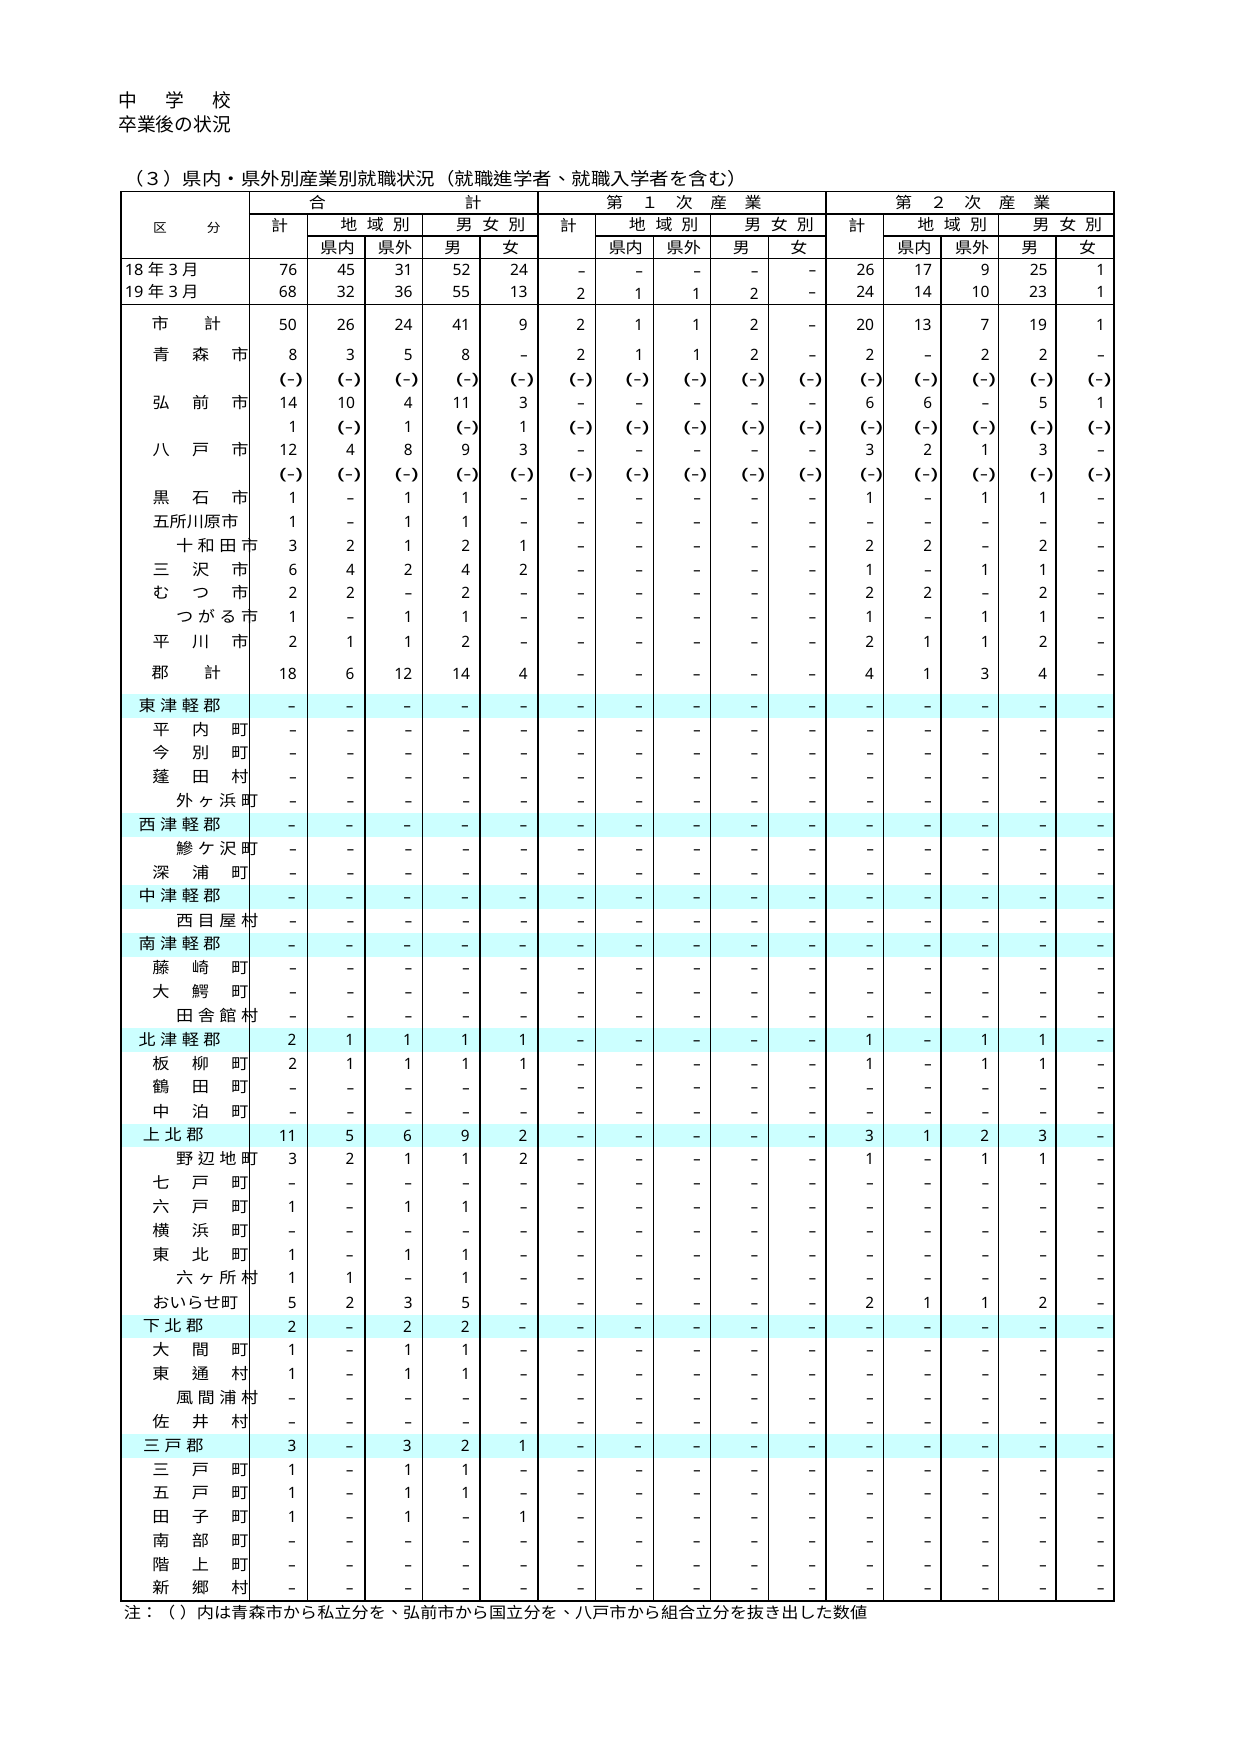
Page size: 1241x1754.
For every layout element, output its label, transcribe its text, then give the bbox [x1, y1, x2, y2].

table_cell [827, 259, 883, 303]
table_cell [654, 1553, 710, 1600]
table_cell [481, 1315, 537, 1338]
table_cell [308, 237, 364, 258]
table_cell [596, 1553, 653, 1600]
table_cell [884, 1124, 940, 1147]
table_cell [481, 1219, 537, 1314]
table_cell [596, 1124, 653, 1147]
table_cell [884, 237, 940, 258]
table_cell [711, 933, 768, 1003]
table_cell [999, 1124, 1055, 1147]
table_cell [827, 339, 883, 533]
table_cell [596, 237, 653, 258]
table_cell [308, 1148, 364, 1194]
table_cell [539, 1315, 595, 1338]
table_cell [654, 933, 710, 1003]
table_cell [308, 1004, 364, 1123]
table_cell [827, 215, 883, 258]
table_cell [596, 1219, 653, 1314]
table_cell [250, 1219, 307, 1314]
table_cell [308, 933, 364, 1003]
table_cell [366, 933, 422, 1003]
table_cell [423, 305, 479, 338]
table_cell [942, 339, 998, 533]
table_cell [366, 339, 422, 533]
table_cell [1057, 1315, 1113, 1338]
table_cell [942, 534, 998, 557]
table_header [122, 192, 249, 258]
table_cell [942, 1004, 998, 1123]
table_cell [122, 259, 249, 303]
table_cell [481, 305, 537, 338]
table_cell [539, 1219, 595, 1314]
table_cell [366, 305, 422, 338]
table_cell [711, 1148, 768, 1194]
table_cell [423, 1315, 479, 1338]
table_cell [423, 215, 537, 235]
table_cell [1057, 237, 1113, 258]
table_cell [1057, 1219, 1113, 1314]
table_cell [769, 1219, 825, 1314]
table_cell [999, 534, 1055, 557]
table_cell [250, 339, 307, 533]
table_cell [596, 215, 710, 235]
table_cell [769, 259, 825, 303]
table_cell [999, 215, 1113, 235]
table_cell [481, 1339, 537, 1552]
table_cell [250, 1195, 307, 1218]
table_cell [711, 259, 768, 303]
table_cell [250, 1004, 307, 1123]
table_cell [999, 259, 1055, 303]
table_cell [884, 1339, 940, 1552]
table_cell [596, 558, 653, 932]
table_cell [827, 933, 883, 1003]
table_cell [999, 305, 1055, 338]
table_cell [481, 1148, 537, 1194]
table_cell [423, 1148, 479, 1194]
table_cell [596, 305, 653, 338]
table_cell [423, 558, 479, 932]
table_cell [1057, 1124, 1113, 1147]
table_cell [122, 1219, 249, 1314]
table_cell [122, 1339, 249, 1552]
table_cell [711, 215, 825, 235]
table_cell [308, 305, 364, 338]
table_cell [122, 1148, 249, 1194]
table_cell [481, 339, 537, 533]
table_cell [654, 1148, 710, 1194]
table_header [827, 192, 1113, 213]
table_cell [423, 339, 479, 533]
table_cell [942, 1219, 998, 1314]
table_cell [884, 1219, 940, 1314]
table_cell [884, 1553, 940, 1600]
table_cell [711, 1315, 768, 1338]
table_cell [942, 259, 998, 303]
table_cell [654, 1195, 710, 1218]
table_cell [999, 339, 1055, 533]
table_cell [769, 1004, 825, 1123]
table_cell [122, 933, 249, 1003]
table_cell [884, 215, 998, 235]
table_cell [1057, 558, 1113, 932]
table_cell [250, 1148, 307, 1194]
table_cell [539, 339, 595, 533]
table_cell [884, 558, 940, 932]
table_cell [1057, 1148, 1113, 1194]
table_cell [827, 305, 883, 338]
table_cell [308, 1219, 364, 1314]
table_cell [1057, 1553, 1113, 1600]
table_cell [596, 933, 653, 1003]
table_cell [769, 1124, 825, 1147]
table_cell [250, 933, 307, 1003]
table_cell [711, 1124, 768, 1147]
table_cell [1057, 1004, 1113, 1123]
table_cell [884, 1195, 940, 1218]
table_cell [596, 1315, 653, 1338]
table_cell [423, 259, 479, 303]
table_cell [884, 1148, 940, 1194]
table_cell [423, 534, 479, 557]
text 中 学 校卒業後の状況 [118, 88, 231, 137]
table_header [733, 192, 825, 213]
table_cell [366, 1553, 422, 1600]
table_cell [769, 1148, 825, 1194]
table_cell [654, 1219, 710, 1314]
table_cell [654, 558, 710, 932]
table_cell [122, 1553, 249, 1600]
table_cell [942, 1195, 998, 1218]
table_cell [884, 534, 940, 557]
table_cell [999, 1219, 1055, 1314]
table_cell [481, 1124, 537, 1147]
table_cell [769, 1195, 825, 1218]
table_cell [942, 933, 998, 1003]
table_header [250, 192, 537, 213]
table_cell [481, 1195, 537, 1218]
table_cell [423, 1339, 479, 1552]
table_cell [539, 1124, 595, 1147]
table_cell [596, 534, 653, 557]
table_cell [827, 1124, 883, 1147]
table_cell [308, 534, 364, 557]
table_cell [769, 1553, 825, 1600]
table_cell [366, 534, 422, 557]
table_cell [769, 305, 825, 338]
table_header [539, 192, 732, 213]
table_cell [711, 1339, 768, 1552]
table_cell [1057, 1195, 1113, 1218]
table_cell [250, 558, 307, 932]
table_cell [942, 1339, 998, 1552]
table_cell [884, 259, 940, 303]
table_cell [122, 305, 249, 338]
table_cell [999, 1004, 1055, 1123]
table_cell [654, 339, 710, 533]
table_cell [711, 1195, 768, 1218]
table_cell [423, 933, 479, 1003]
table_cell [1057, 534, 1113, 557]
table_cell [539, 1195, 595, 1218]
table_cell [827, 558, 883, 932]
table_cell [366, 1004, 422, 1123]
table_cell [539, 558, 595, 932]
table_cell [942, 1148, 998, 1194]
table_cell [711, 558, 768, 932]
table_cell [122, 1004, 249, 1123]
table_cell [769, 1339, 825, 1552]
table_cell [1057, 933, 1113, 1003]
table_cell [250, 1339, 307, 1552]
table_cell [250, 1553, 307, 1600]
text 注：（ ）内は青森市から私立分を、弘前市から国立分を、八戸市から組合立分を抜き出した数値 [123, 1602, 1240, 1623]
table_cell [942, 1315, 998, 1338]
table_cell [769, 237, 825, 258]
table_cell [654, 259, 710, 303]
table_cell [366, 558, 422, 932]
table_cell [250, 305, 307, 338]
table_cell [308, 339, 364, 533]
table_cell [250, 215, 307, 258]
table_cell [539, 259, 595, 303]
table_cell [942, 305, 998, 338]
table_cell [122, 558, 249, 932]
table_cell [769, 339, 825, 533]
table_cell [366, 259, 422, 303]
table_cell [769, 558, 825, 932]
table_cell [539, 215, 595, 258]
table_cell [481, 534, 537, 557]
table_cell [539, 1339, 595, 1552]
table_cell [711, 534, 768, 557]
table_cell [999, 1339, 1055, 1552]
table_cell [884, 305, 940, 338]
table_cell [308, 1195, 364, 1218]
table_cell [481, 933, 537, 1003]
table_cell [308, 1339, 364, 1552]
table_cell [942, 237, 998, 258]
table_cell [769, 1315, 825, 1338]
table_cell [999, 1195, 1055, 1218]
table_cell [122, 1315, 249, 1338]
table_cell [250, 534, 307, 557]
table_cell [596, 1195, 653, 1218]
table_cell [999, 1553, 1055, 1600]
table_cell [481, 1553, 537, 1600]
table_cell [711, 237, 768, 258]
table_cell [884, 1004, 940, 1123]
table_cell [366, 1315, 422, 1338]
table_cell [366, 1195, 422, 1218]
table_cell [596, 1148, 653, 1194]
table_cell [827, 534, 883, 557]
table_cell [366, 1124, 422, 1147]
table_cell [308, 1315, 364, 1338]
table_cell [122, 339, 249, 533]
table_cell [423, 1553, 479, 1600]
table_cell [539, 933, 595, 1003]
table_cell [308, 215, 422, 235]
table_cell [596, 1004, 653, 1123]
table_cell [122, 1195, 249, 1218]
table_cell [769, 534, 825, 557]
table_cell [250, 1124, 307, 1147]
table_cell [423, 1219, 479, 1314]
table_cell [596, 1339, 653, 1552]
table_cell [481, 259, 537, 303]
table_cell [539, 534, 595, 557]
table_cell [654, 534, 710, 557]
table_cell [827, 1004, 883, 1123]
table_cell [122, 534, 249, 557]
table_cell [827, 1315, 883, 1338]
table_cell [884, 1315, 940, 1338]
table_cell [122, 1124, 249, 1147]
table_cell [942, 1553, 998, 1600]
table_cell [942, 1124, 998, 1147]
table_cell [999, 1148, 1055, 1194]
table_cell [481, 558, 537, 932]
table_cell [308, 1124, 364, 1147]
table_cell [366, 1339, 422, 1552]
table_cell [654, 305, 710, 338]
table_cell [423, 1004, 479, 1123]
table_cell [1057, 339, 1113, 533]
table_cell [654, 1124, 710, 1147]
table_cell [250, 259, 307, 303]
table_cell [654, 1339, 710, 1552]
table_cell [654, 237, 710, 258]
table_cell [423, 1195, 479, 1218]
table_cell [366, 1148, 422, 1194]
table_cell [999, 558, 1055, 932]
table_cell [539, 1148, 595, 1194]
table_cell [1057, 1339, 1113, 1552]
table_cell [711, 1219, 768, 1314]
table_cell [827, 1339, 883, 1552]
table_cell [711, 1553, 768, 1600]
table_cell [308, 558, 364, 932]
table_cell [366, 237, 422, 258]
text （３）県内・県外別産業別就職状況（就職進学者、就職入学者を含む） [124, 167, 1240, 191]
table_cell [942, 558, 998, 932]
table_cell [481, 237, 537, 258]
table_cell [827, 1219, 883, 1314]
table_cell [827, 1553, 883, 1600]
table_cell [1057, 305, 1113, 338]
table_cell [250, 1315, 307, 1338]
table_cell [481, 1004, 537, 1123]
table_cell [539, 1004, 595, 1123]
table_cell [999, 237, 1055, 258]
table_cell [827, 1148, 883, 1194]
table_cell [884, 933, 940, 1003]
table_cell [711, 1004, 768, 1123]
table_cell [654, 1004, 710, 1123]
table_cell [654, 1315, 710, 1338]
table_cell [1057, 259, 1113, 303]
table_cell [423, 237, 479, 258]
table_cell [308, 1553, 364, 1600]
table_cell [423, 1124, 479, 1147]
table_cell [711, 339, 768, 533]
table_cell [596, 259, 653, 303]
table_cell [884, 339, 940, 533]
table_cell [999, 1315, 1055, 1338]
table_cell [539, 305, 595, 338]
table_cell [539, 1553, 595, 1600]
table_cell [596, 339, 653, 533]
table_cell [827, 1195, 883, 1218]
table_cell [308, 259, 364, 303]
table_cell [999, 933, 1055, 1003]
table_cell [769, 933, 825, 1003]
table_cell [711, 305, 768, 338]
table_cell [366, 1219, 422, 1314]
